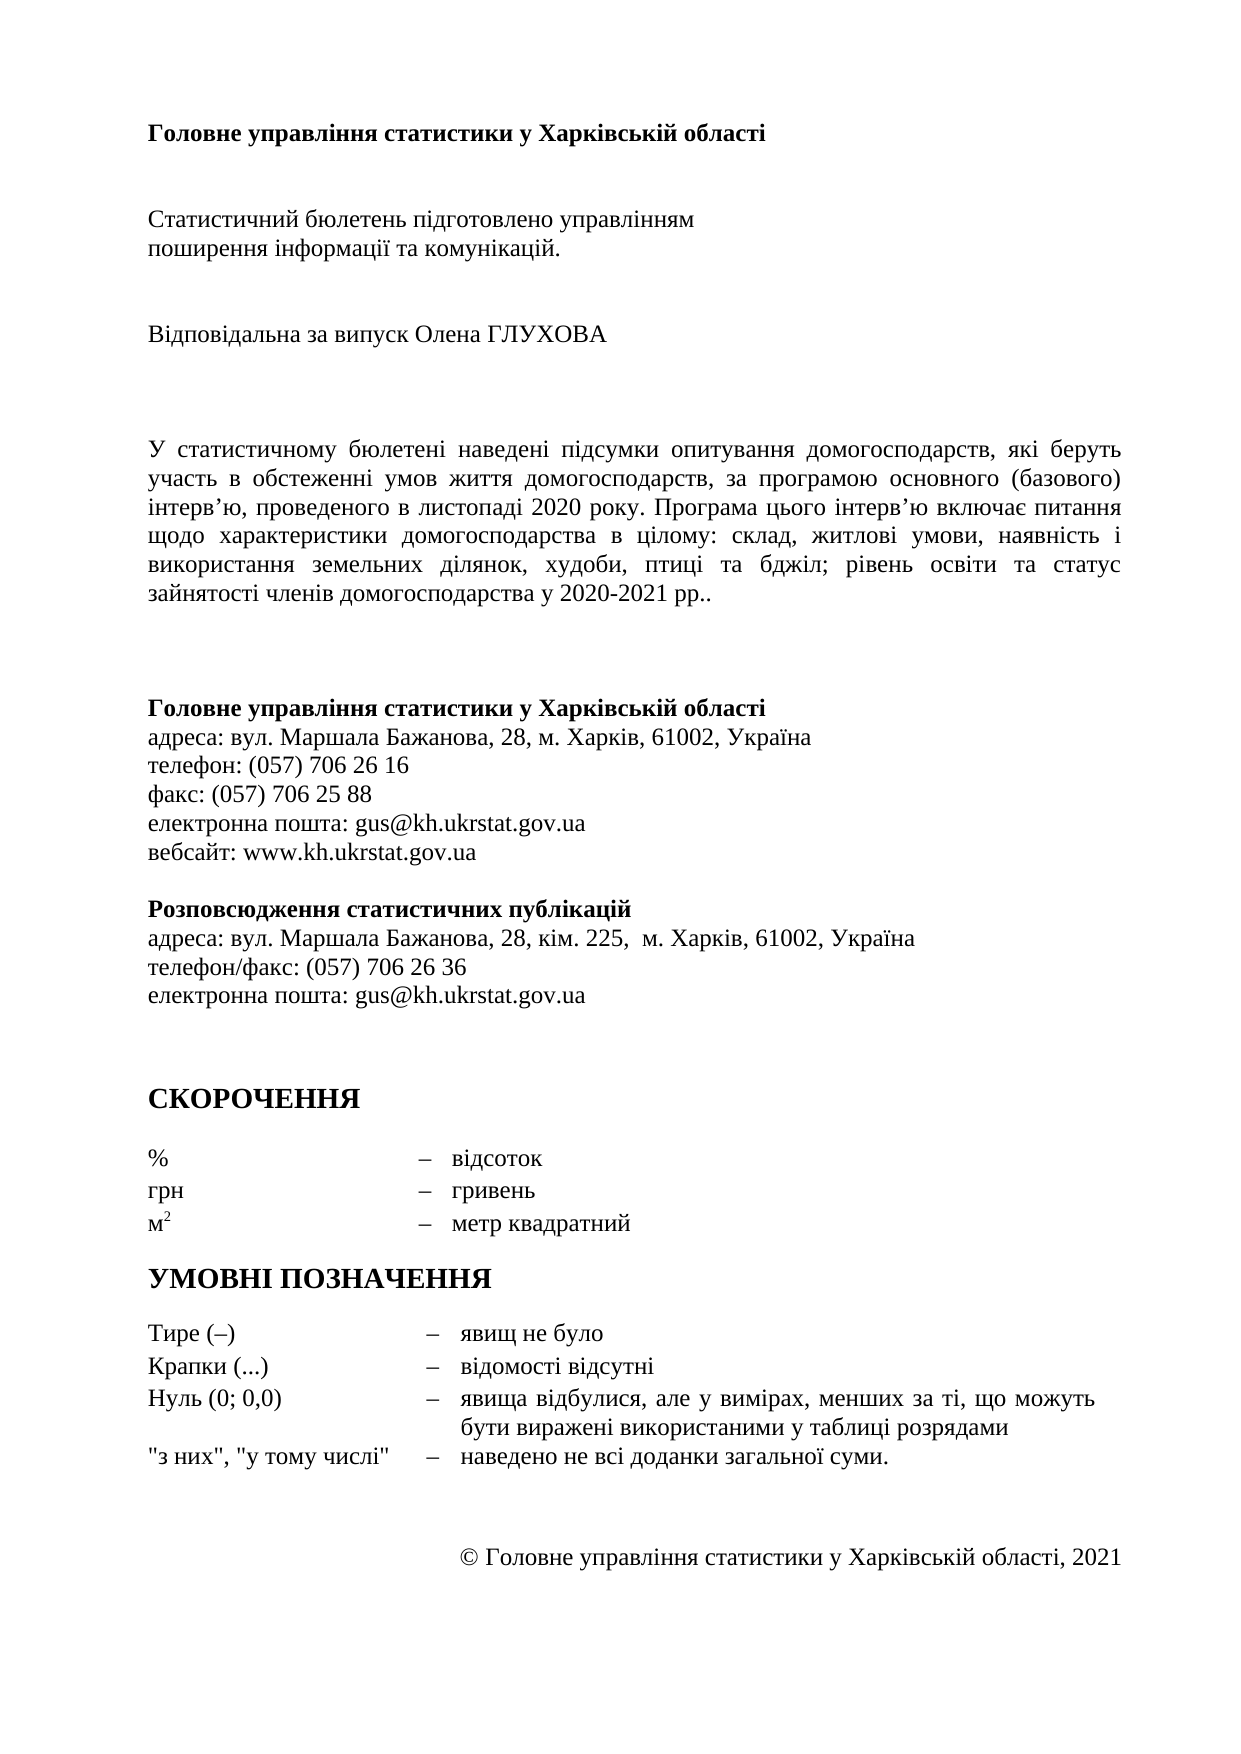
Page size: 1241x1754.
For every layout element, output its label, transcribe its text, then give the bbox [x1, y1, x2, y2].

text електронна пошта: gus@kh.ukrstat.gov.ua [148, 808, 1122, 837]
text адреса: вул. Маршала Бажанова, 28, кім. 225, м. Харків, 61002, Україна [148, 923, 1122, 952]
table_header – [419, 1318, 449, 1351]
table_header явищ не було [449, 1318, 1107, 1351]
text СКОРОЧЕННЯ [148, 1082, 1122, 1115]
text Відповідальна за випуск Олена ГЛУХОВА [148, 319, 1122, 348]
table_cell явища відбулися, але у вимірах, менших за ті, що можуть бути виражені використаними у таблиці розрядами [449, 1383, 1107, 1441]
text факс: (057) 706 25 88 [148, 779, 1122, 808]
text У статистичному бюлетені наведені підсумки опитування домогосподарств, які беруть участь в обстеженні умов життя домогосподарств, за програмою основного (базового) інтерв’ю, проведеного в листопаді 2020 року. Програма цього інтерв’ю включає питання щодо характеристики домогосподарства в цілому: склад, житлові умови, наявність і використання земельних ділянок, худоби, птиці та бджіл; рівень освіти та статус зайнятості членів домогосподарства у 2020-2021 рр.. [148, 434, 1122, 607]
table_cell наведено не всі доданки загальної суми. [449, 1441, 1107, 1469]
text телефон: (057) 706 26 16 [148, 751, 1122, 779]
table_cell – [419, 1441, 449, 1469]
table_header – [411, 1139, 440, 1172]
table_cell "з них", "у тому числі" [133, 1441, 419, 1469]
table_cell м2 [133, 1204, 411, 1237]
text вебсайт: www.kh.ukrstat.gov.ua [148, 837, 1122, 866]
text Головне управління статистики у Харківській області [148, 693, 1122, 722]
table_cell – [411, 1172, 440, 1204]
text поширення інформації та комунікацій. [148, 233, 1167, 262]
table_cell відомості відсутні [449, 1351, 1107, 1383]
text Головне управління статистики у Харківській області [148, 118, 1122, 147]
table_cell грн [133, 1172, 411, 1204]
text адреса: вул. Маршала Бажанова, . Харків, 61002, Україна [148, 722, 1122, 751]
text телефон/факс: (057) 706 26 36 [148, 952, 1122, 981]
table_cell Крапки (...) [133, 1351, 419, 1383]
table_header % [133, 1139, 411, 1172]
text електронна пошта: gus@kh.ukrstat.gov.ua [148, 981, 1122, 1009]
text Статистичний бюлетень підготовлено управлінням [148, 204, 1167, 233]
text Розповсюдження статистичних публікацій [148, 894, 1122, 923]
table_header відсоток [440, 1139, 1107, 1172]
table_cell – [411, 1204, 440, 1237]
text Головне управління статистики у Харківській області, 2021 [222, 1542, 1122, 1571]
table_cell метр квадратний [440, 1204, 1107, 1237]
table_cell гривень [440, 1172, 1107, 1204]
table_header Тире (–) [133, 1318, 419, 1351]
table_cell – [419, 1383, 449, 1441]
table_cell Нуль (0; 0,0) [133, 1383, 419, 1441]
text УМОВНІ ПОЗНАЧЕННЯ [148, 1261, 1122, 1294]
table_cell – [419, 1351, 449, 1383]
